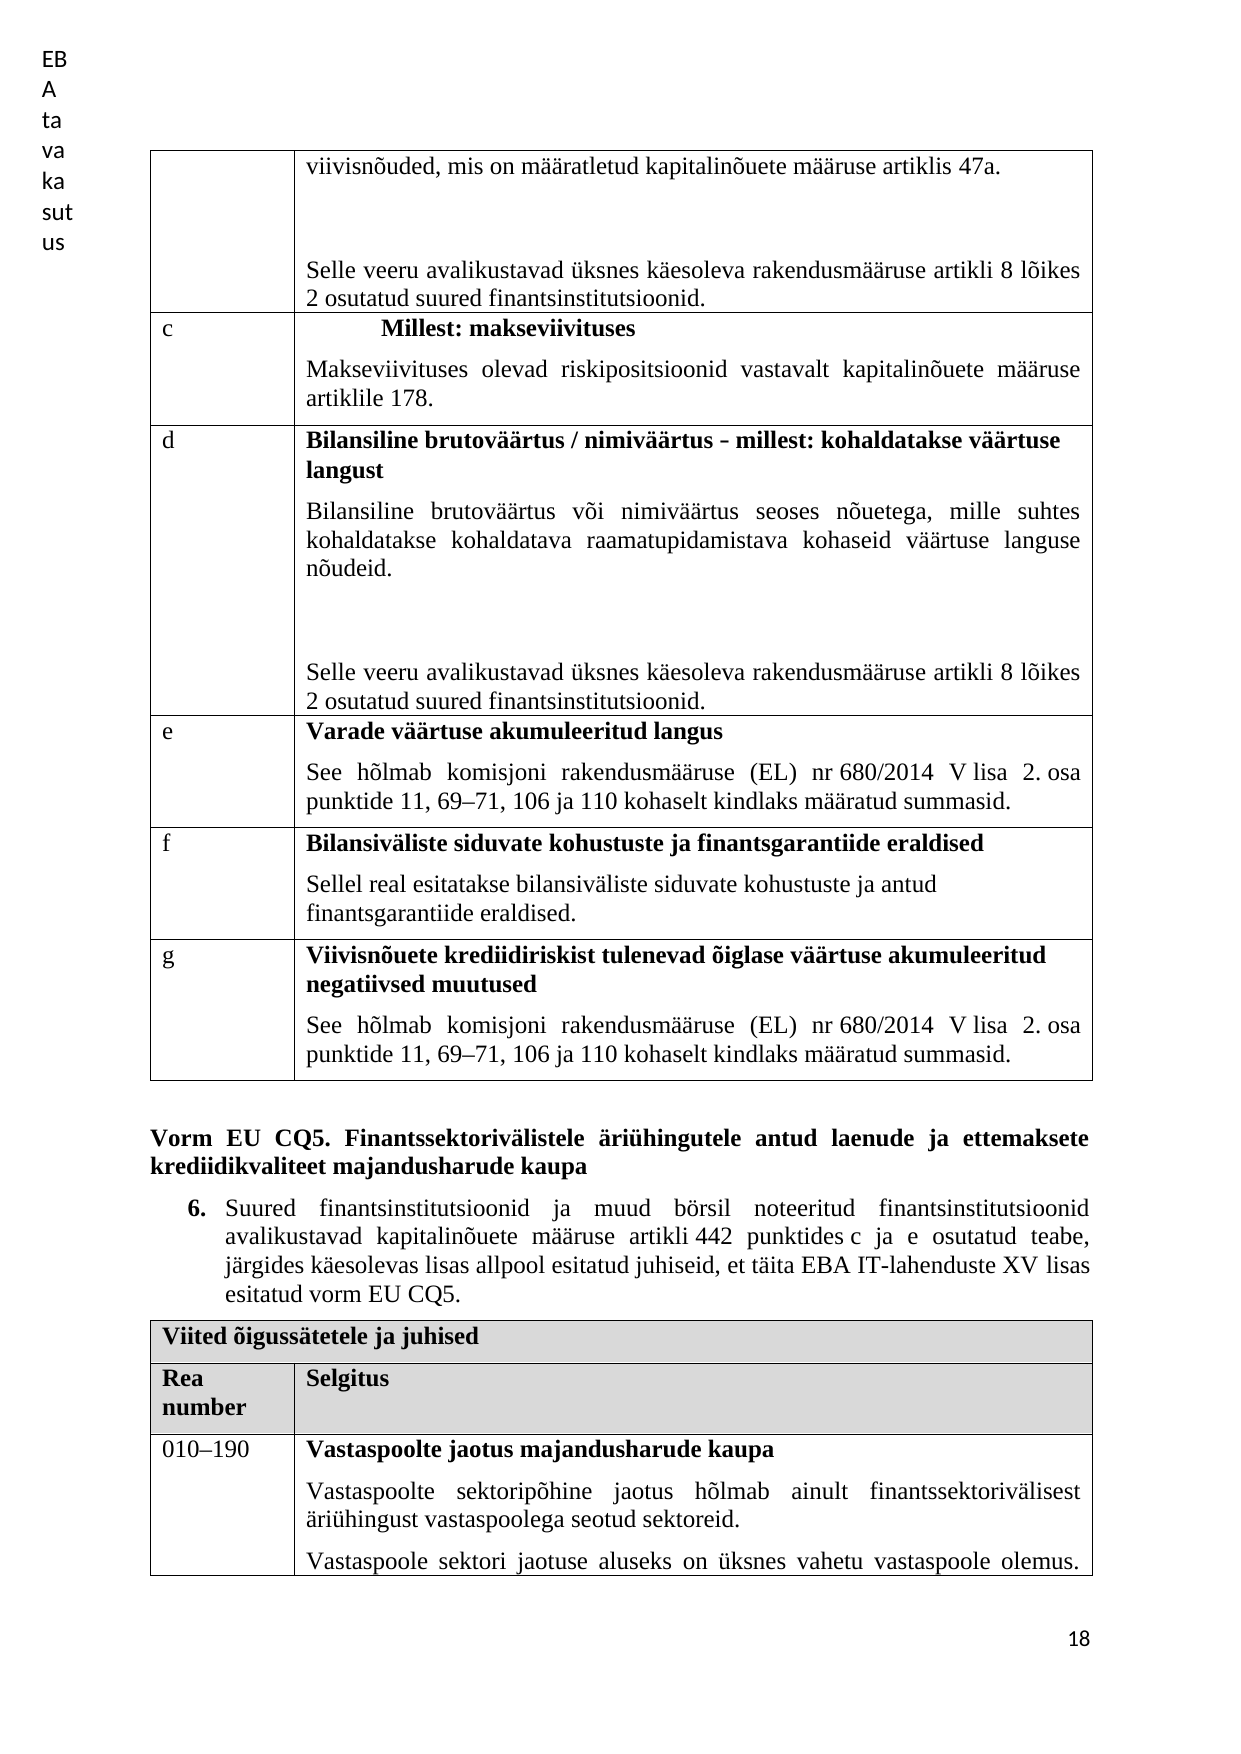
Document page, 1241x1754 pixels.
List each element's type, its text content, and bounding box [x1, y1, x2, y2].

table_cell Bilansiline brutoväärtus / nimiväärtus – millest: kohaldatakse väärtuse langust Bilansiline brutoväärtus või nimiväärtus seoses nõuetega, mille suhtes kohaldatakse kohaldatava raamatupidamistava kohaseid väärtuse languse nõudeid. Selle veeru avalikustavad üksnes käesoleva rakendusmääruse artikli 8 lõikes 2 osutatud suured finantsinstitutsioonid. [295, 426, 1092, 715]
table_cell f [151, 828, 294, 939]
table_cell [295, 151, 1092, 312]
table_cell Viivisnõuete krediidiriskist tulenevad õiglase väärtuse akumuleeritud negatiivsed muutused See hõlmab komisjoni rakendusmääruse (EL) nr 680/2014 V lisa 2. osa punktide 11, 69–71, 106 ja 110 kohaselt kindlaks määratud summasid. [295, 940, 1092, 1080]
table_cell Millest: makseviivituses Makseviivituses olevad riskipositsioonid vastavalt kapitalinõuete määruse artiklile 178. [295, 313, 1092, 424]
table_cell Rea number [151, 1364, 294, 1433]
list Suured finantsinstitutsioonid ja muud börsil noteeritud finantsinstitutsioonid avalikustavad kapitalinõuete määruse artikli 442 punktides c ja e osutatud teabe, järgides käesolevas lisas allpool esitatud juhiseid, et täita EBA IT-lahenduste XV lisas esitatud vorm EU CQ5. [187, 1193, 1090, 1308]
table_cell e [151, 716, 294, 827]
table_cell g [151, 940, 294, 1080]
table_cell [295, 1435, 1092, 1574]
text Vorm EU CQ5. Finantssektorivälistele äriühingutele antud laenude ja ettemaksete krediidikvaliteet majandusharude kaupa [150, 1123, 1090, 1180]
table_header Viited õigussätetele ja juhised [151, 1321, 1092, 1362]
table_cell Varade väärtuse akumuleeritud langus See hõlmab komisjoni rakendusmääruse (EL) nr 680/2014 V lisa 2. osa punktide 11, 69–71, 106 ja 110 kohaselt kindlaks määratud summasid. [295, 716, 1092, 827]
table_cell c [151, 313, 294, 424]
table_cell 010–190 [151, 1435, 294, 1574]
table_cell Bilansiväliste siduvate kohustuste ja finantsgarantiide eraldised Sellel real esitatakse bilansiväliste siduvate kohustuste ja antud finantsgarantiide eraldised. [295, 828, 1092, 939]
table_cell b [151, 151, 294, 312]
table_cell d [151, 426, 294, 715]
table_cell Selgitus [295, 1364, 1092, 1433]
